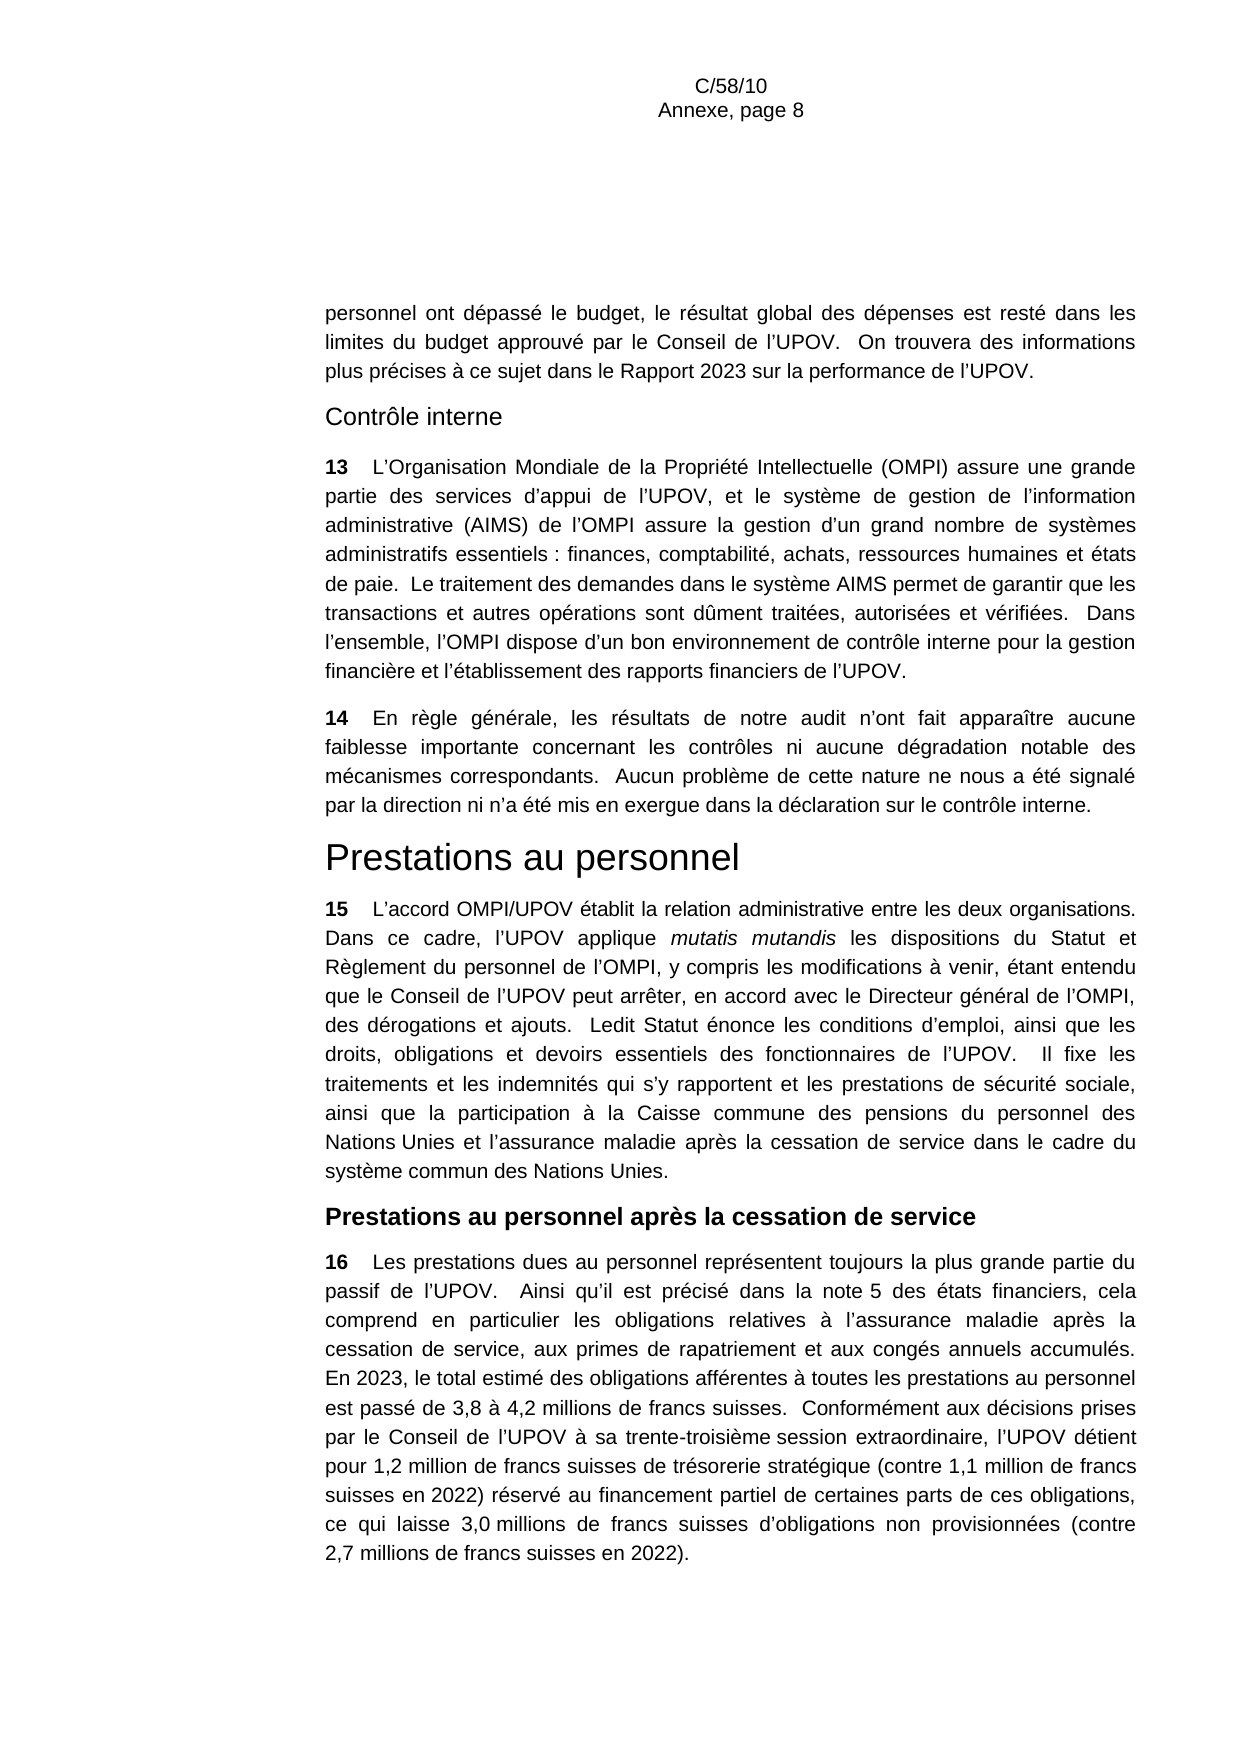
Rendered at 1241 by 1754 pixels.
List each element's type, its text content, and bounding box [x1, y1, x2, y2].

list En règle générale, les résultats de notre audit n’ont fait apparaître aucune faiblesse importante concernant les contrôles ni aucune dégradation notable des mécanismes correspondants. Aucun problème de cette nature ne nous a été signalé par la direction ni n’a été mis en exergue dans la déclaration sur le contrôle interne. [325, 701, 1137, 817]
subtitle Contrôle interne [325, 401, 1137, 432]
subtitle Prestations au personnel [325, 835, 1137, 879]
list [325, 295, 1137, 383]
list L’accord OMPI/UPOV établit la relation administrative entre les deux organisations. Dans ce cadre, l’UPOV applique mutatis mutandis les dispositions du Statut et Règlement du personnel de l’OMPI, y compris les modifications à venir, étant entendu que le Conseil de l’UPOV peut arrêter, en accord avec le Directeur général de l’OMPI, des dérogations et ajouts. Ledit Statut énonce les conditions d’emploi, ainsi que les droits, obligations et devoirs essentiels des fonctionnaires de l’UPOV. Il fixe les traitements et les indemnités qui s’y rapportent et les prestations de sécurité sociale, ainsi que la participation à la Caisse commune des pensions du personnel des Nations Unies et l’assurance maladie après la cessation de service dans le cadre du système commun des Nations Unies. [325, 891, 1137, 1183]
list Les prestations dues au personnel représentent toujours la plus grande partie du passif de l’UPOV. Ainsi qu’il est précisé dans la note 5 des états financiers, cela comprend en particulier les obligations relatives à l’assurance maladie après la cessation de service, aux primes de rapatriement et aux congés annuels accumulés. En 2023, le total estimé des obligations afférentes à toutes les prestations au personnel est passé de 3,8 à 4,2 millions de francs suisses. Conformément aux décisions prises par le Conseil de l’UPOV à sa trente-troisième session extraordinaire, l’UPOV détient pour 1,2 million de francs suisses de trésorerie stratégique (contre 1,1 million de francs suisses en 2022) réservé au financement partiel de certaines parts de ces obligations, ce qui laisse 3,0 millions de francs suisses d’obligations non provisionnées (contre 2,7 millions de francs suisses en 2022). [325, 1244, 1137, 1565]
subtitle Prestations au personnel après la cessation de service [325, 1201, 1137, 1232]
list L’Organisation Mondiale de la Propriété Intellectuelle (OMPI) assure une grande partie des services d’appui de l’UPOV, et le système de gestion de l’information administrative (AIMS) de l’OMPI assure la gestion d’un grand nombre de systèmes administratifs essentiels : finances, comptabilité, achats, ressources humaines et états de paie. Le traitement des demandes dans le système AIMS permet de garantir que les transactions et autres opérations sont dûment traitées, autorisées et vérifiées. Dans l’ensemble, l’OMPI dispose d’un bon environnement de contrôle interne pour la gestion financière et l’établissement des rapports financiers de l’UPOV. [325, 449, 1137, 683]
